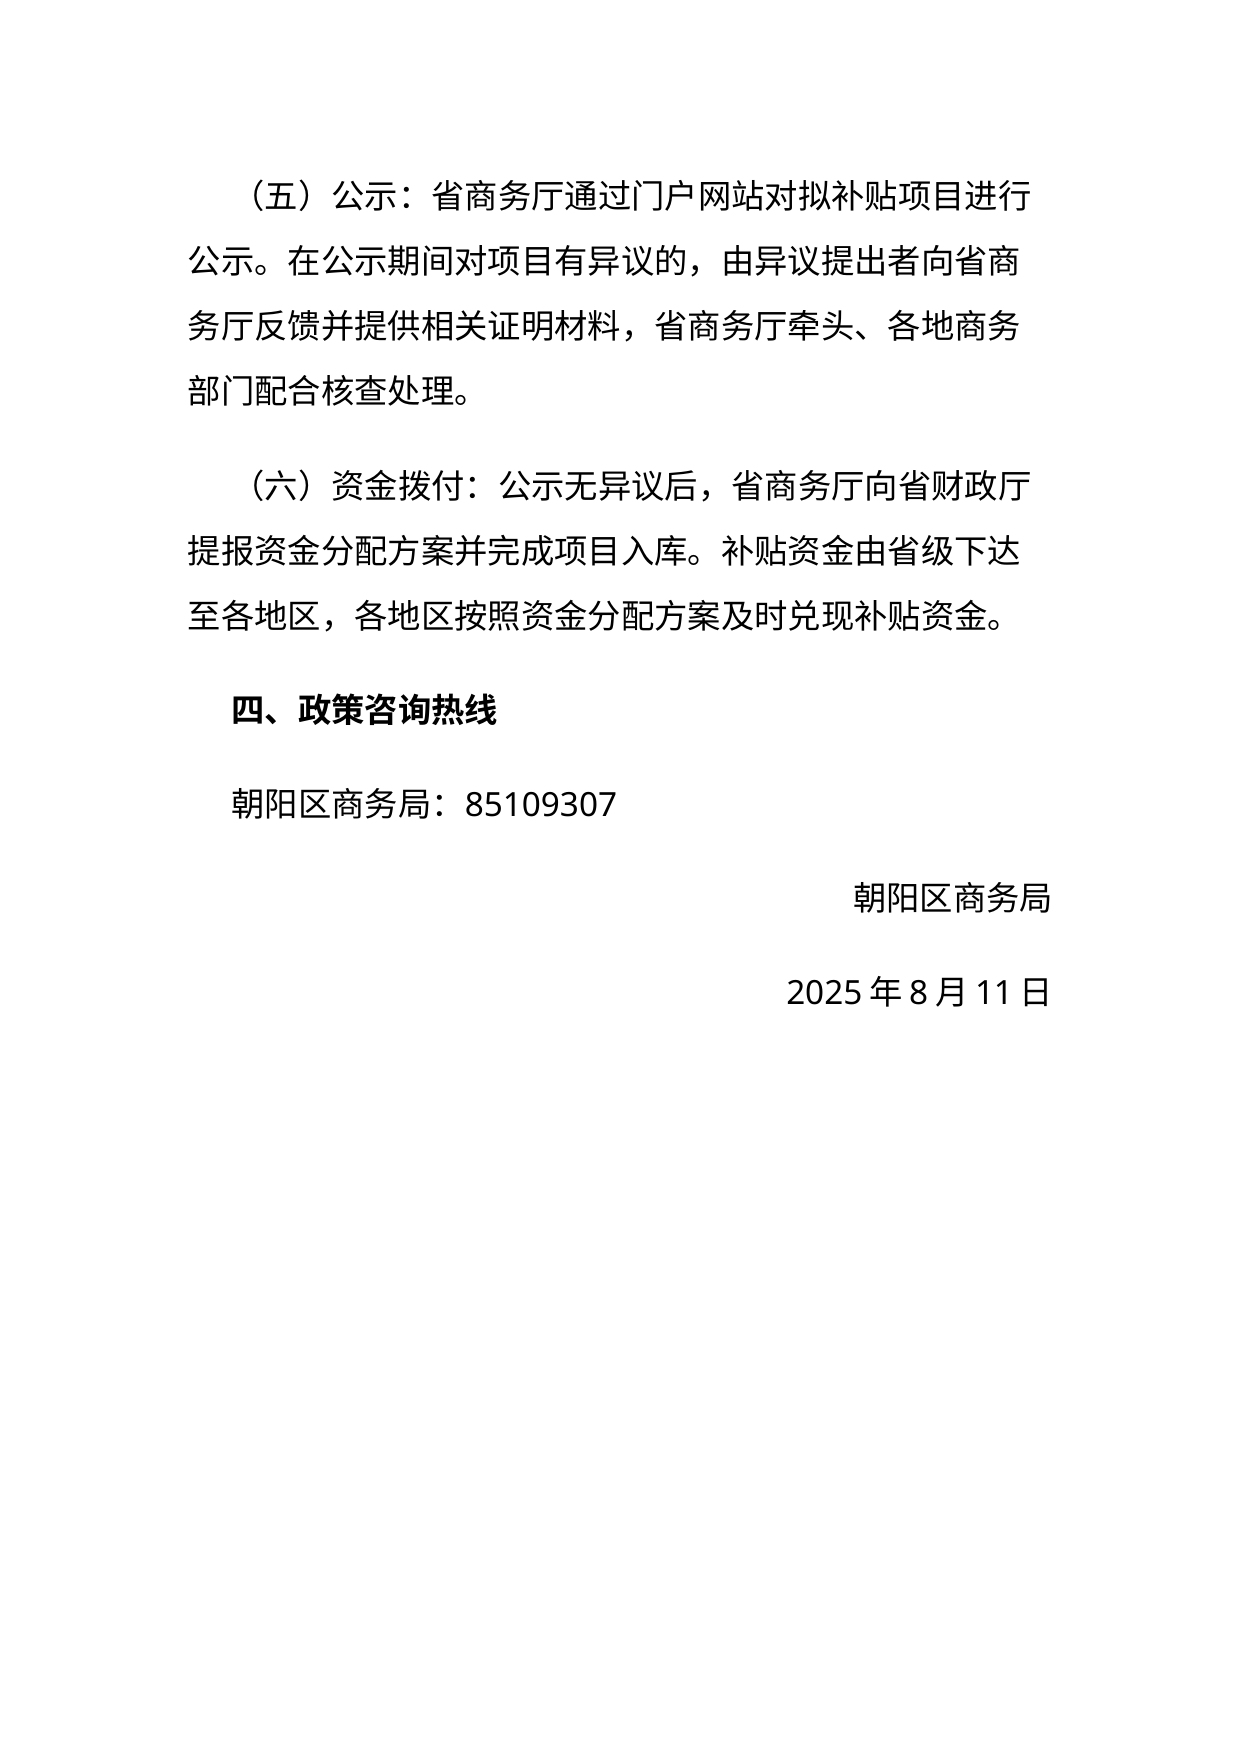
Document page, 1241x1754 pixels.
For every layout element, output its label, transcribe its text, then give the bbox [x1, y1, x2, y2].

text 朝阳区商务局 [187, 864, 1053, 929]
text （五）公示：省商务厅通过门户网站对拟补贴项目进行公示。在公示期间对项目有异议的，由异议提出者向省商务厅反馈并提供相关证明材料，省商务厅牵头、各地商务部门配合核查处理。 [187, 162, 1053, 422]
text 朝阳区商务局：85109307 [187, 769, 1053, 834]
text 2025年8月11日 [187, 958, 1053, 1023]
text 四、政策咨询热线 [187, 675, 1053, 740]
text （六）资金拨付：公示无异议后，省商务厅向省财政厅提报资金分配方案并完成项目入库。补贴资金由省级下达至各地区，各地区按照资金分配方案及时兑现补贴资金。 [187, 451, 1053, 646]
